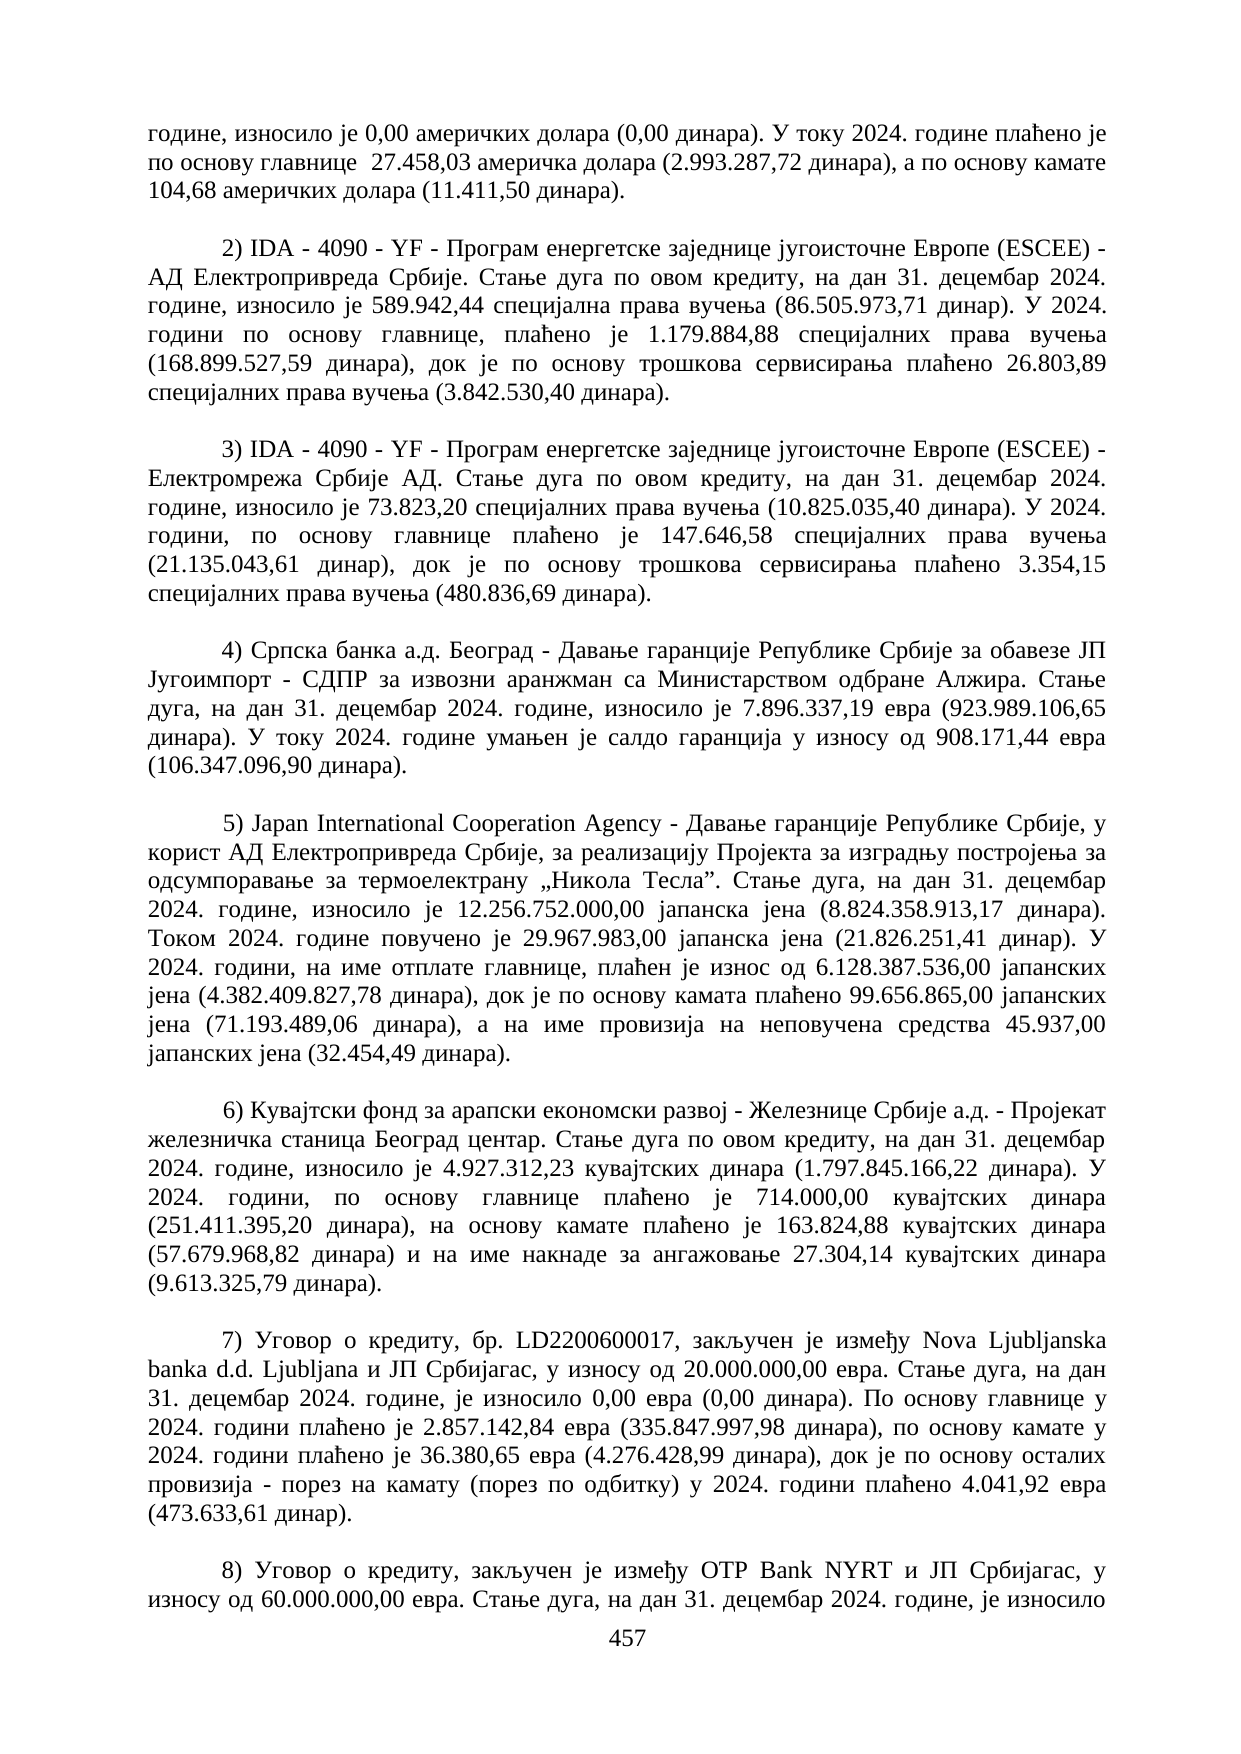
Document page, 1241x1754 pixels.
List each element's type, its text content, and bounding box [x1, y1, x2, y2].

text 5) Japan International Cooperation Agency - Давање гаранције Републике Србије, у корист АД Електропривреда Србије, за реализацију Пројекта за изградњу постројења за одсумпоравање за термоелектрану „Никола Тесла”. Стање дуга, на дан 31. децембар 2024. године, износило је 12.256.752.000,00 јапанска јена (8.824.358.913,17 динара). Током 2024. године повучено је 29.967.983,00 јапанска јена (21.826.251,41 динар). У 2024. години, на име отплате главнице, плаћен је износ од 6.128.387.536,00 јапанских јена (4.382.409.827,78 динара), док је по основу камата плаћено 99.656.865,00 јапанских јена (71.193.489,06 динара), а на име провизија на неповучена средства 45.937,00 јапанских јена (32.454,49 динара). [148, 808, 1107, 1067]
text 2) IDA - 4090 - YF - Програм енергетске заједнице југоисточне Европе (ESCEE) - АД Електропривреда Србије. Стање дуга по овом кредиту, на дан 31. децембар 2024. године, износило је 589.942,44 специјална права вучења (86.505.973,71 динар). У 2024. години по основу главнице, плаћено је 1.179.884,88 специјалних права вучења (168.899.527,59 динарa), док је по основу трошкова сервисирања плаћено 26.803,89 специјалних права вучења (3.842.530,40 динарa). [148, 233, 1107, 406]
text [148, 118, 1107, 204]
text 4) Српска банка а.д. Београд - Давање гаранције Републике Србије за обавезе ЈП Југоимпорт - СДПР за извозни аранжман са Министарством одбране Алжира. Стање дуга, на дан 31. децембар 2024. године, износило је 7.896.337,19 евра (923.989.106,65 динара). У току 2024. године умањен је салдо гаранција у износу од 908.171,44 евра (106.347.096,90 динара). [148, 636, 1107, 779]
text 6) Кувајтски фонд за арапски економски развој - Железнице Србије а.д. - Пројекат железничка станица Београд центар. Стање дуга по овом кредиту, на дан 31. децембар 2024. године, износило је 4.927.312,23 кувајтских динара (1.797.845.166,22 динара). У 2024. години, по основу главнице плаћено је 714.000,00 кувајтских динара (251.411.395,20 динара), на основу камате плаћено је 163.824,88 кувајтских динара (57.679.968,82 динара) и на име накнаде за ангажовање 27.304,14 кувајтских динара (9.613.325,79 динара). [148, 1096, 1107, 1297]
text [148, 1556, 1107, 1613]
text 7) Уговор о кредиту, бр. LD2200600017, закључен је између Nova Ljubljanska banka d.d. Ljubljana и ЈП Србијагас, у износу од 20.000.000,00 евра. Стање дуга, на дан 31. децембар 2024. године, је износило 0,00 евра (0,00 динара). По основу главнице у 2024. години плаћено је 2.857.142,84 евра (335.847.997,98 динара), по основу камате у 2024. години плаћено је 36.380,65 евра (4.276.428,99 динара), док је по основу oсталих провизија - порез на камату (порез по одбитку) у 2024. години плаћено 4.041,92 евра (473.633,61 динар). [148, 1326, 1107, 1527]
text 3) IDA - 4090 - YF - Програм енергетске заједнице југоисточне Европе (ESCEE) - Електромрежа Србије АД. Стање дуга по овом кредиту, на дан 31. децембар 2024. године, износило је 73.823,20 специјалних права вучења (10.825.035,40 динара). У 2024. години, по основу главнице плаћено је 147.646,58 специјалних права вучења (21.135.043,61 динар), док је по основу трошкова сервисирања плаћено 3.354,15 специјалних права вучења (480.836,69 динарa). [148, 434, 1107, 607]
